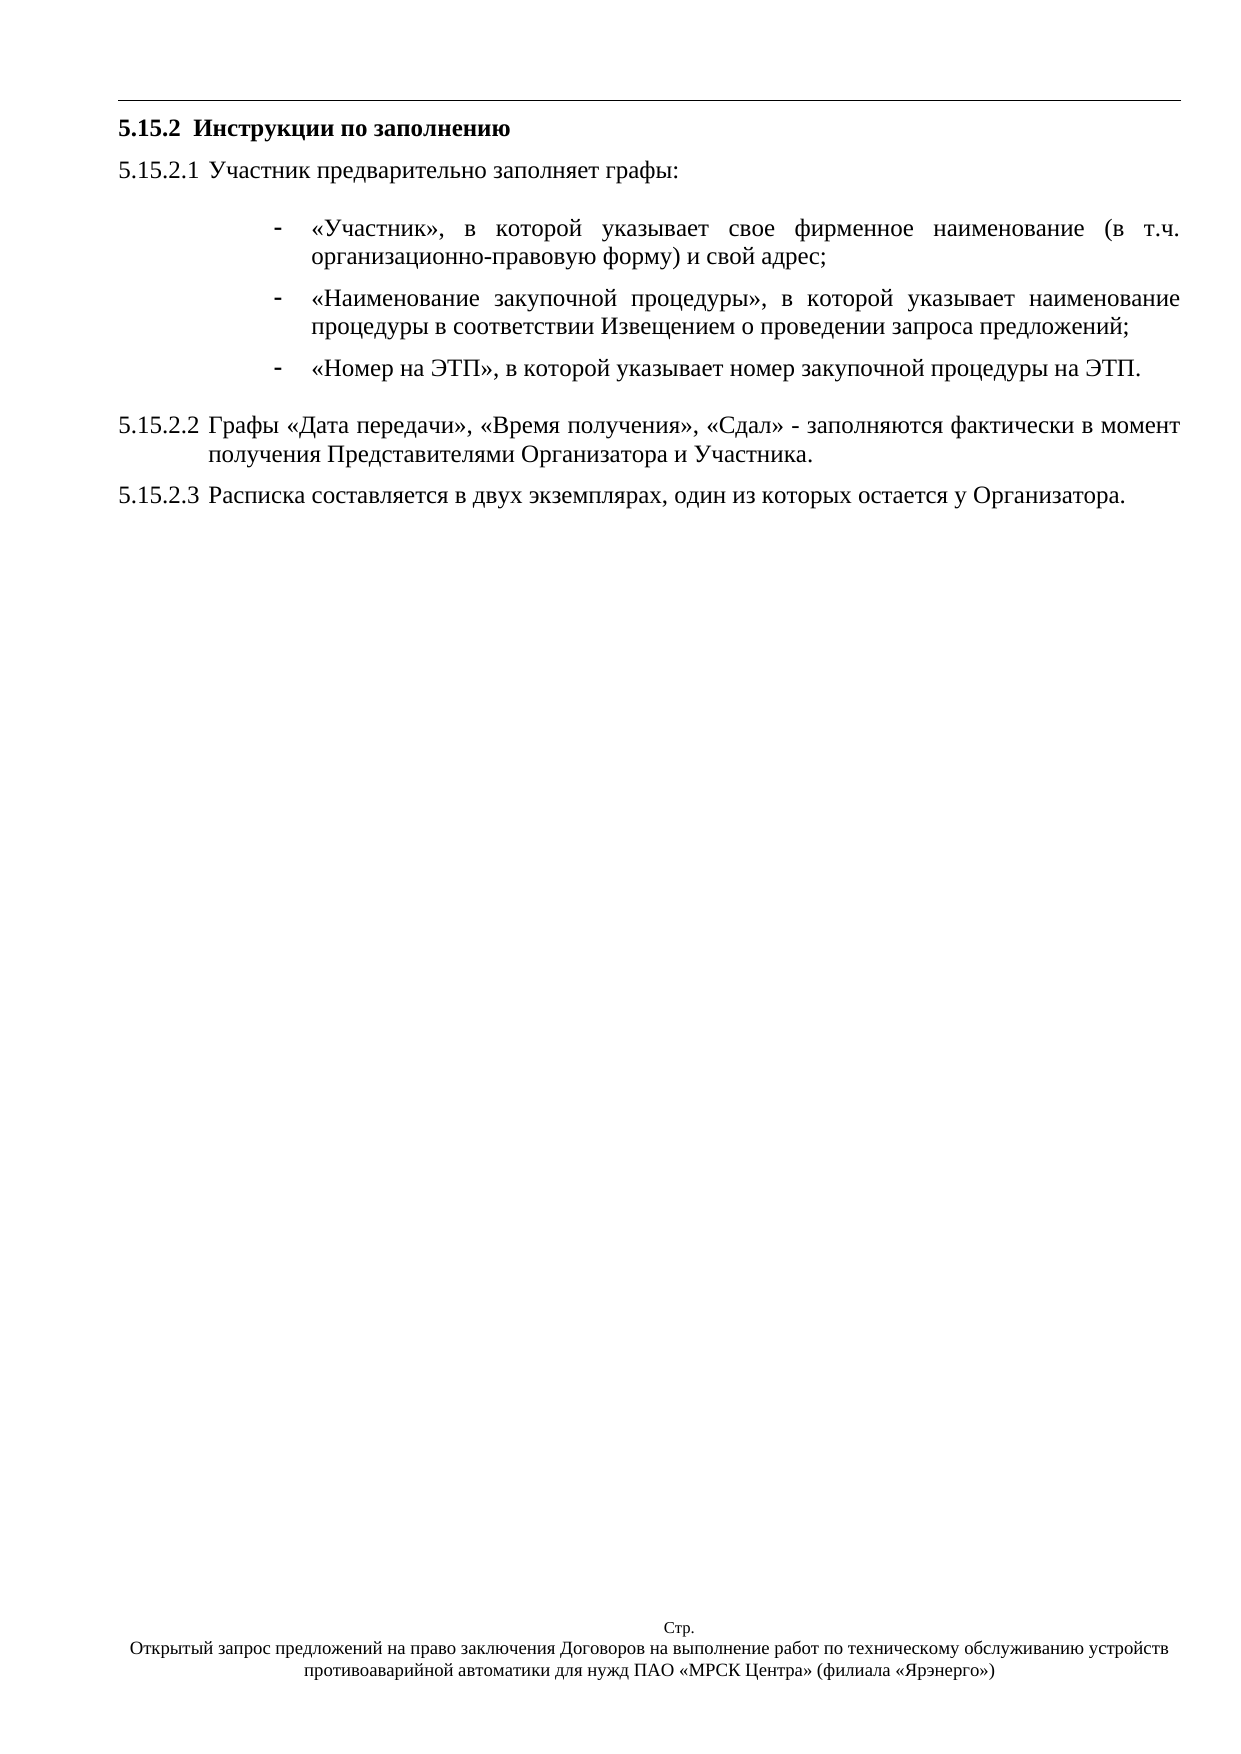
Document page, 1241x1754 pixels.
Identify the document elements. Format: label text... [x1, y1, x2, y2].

list «Наименование закупочной процедуры», в которой указывает наименование процедуры в соответствии Извещением о проведении запроса предложений; [274, 283, 1181, 340]
list «Участник», в которой указывает свое фирменное наименование (в т.ч. организационно-правовую форму) и свой адрес; [274, 213, 1181, 270]
list Расписка составляется в двух экземплярах, один из которых остается у Организатора. [118, 481, 1181, 509]
list «Номер на ЭТП», в которой указывает номер закупочной процедуры на ЭТП. [274, 353, 1181, 381]
list Участник предварительно заполняет графы: [118, 155, 1181, 183]
subtitle Инструкции по заполнению [118, 113, 1181, 142]
list Графы «Дата передачи», «Время получения», «Сдал» - заполняются фактически в момент получения Представителями Организатора и Участника. [118, 411, 1181, 468]
